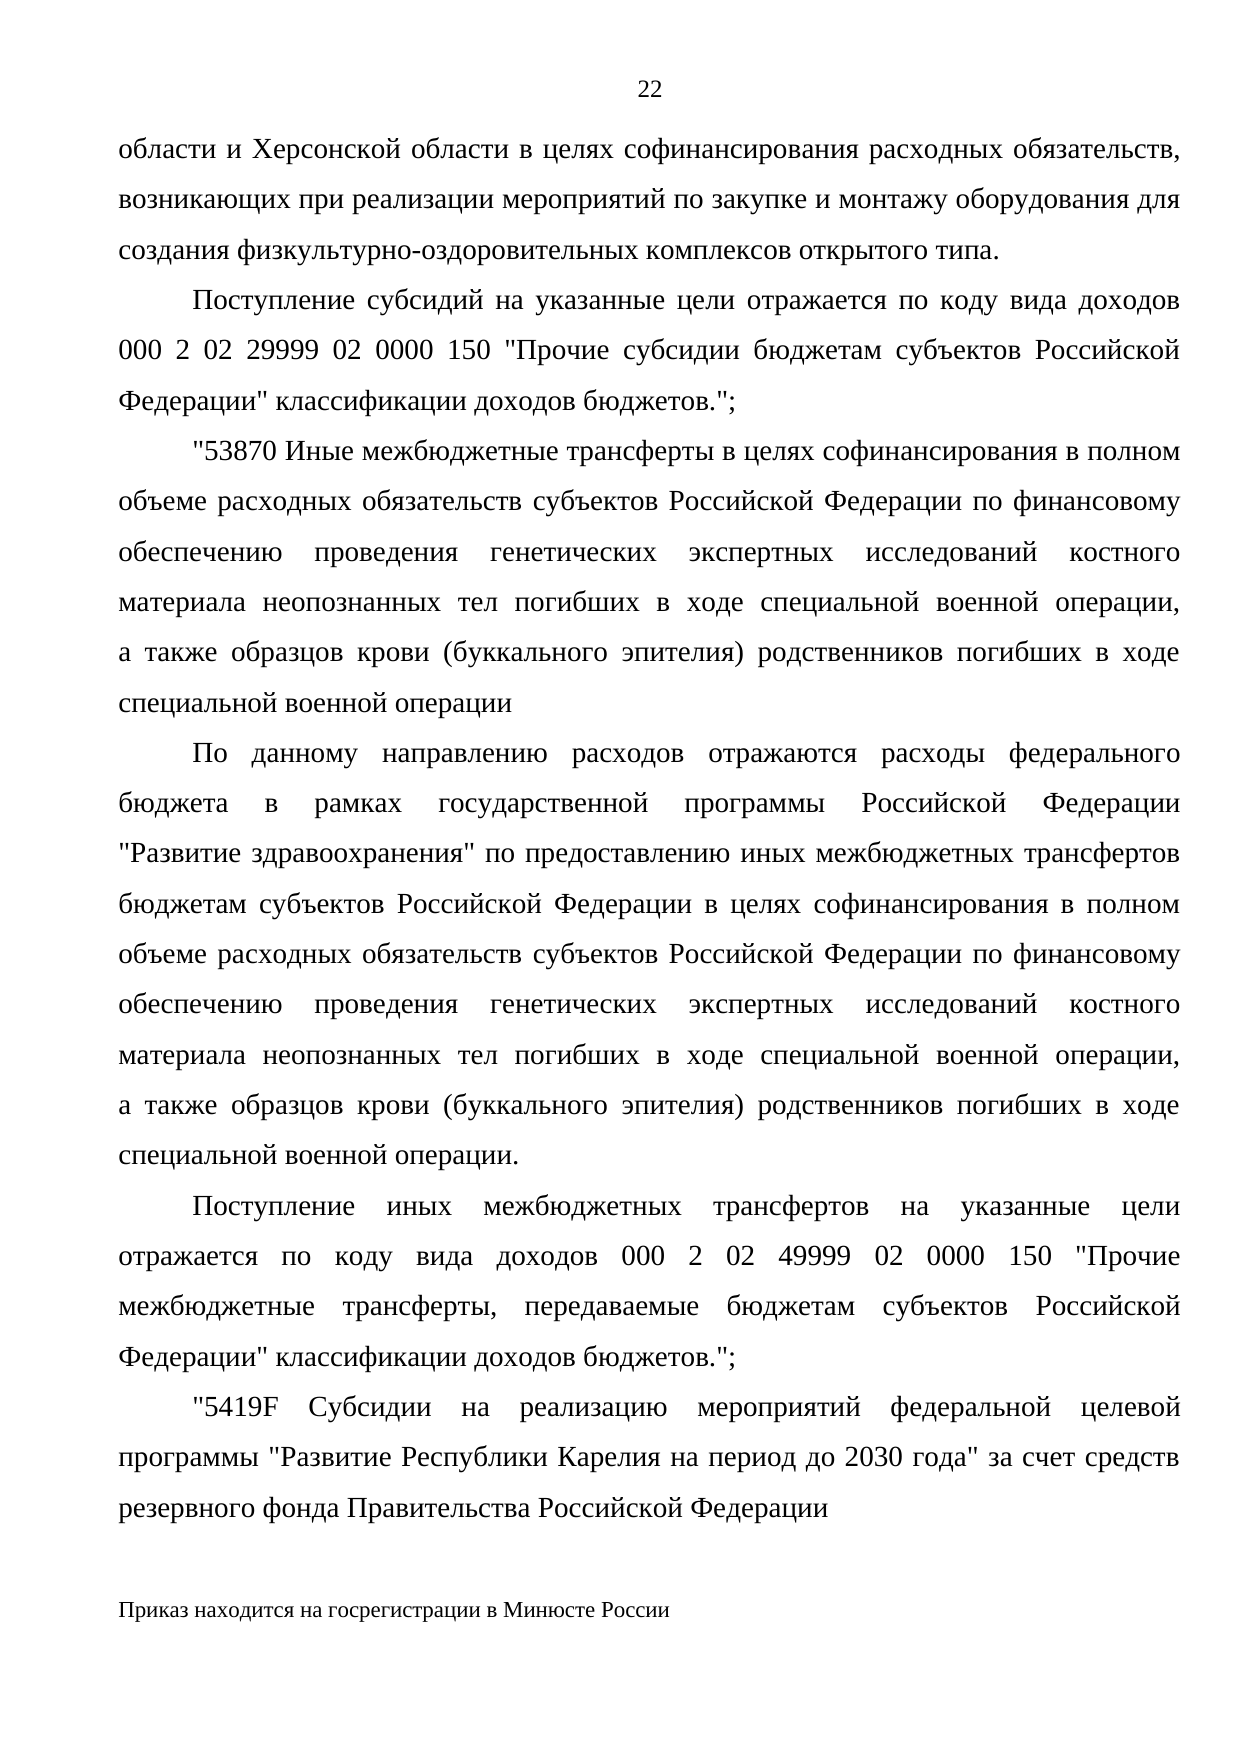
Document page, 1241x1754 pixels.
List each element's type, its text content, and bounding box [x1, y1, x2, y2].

text "5419F Субсидии на реализацию мероприятий федеральной целевой программы "Развитие Республики Карелия на период до 2030 года" за счет средств резервного фонда Правительства Российской Федерации [118, 1389, 1181, 1523]
text По данному направлению расходов отражаются расходы федерального бюджета в рамках государственной программы Российской Федерации "Развитие здравоохранения" по предоставлению иных межбюджетных трансфертов бюджетам субъектов Российской Федерации в целях софинансирования в полном объеме расходных обязательств субъектов Российской Федерации по финансовому обеспечению проведения генетических экспертных исследований костного материала неопознанных тел погибших в ходе специальной военной операции, а также образцов крови (буккального эпителия) родственников погибших в ходе специальной военной операции. [118, 735, 1181, 1171]
text Поступление субсидий на указанные цели отражается по коду вида доходов 000 2 02 29999 02 0000 150 "Прочие субсидии бюджетам субъектов Российской Федерации" классификации доходов бюджетов."; [118, 282, 1181, 416]
text "53870 Иные межбюджетные трансферты в целях софинансирования в полном объеме расходных обязательств субъектов Российской Федерации по финансовому обеспечению проведения генетических экспертных исследований костного материала неопознанных тел погибших в ходе специальной военной операции, а также образцов крови (буккального эпителия) родственников погибших в ходе специальной военной операции [118, 433, 1181, 718]
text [118, 131, 1181, 265]
text Поступление иных межбюджетных трансфертов на указанные цели отражается по коду вида доходов 000 2 02 49999 02 0000 150 "Прочие межбюджетные трансферты, передаваемые бюджетам субъектов Российской Федерации" классификации доходов бюджетов."; [118, 1188, 1181, 1372]
